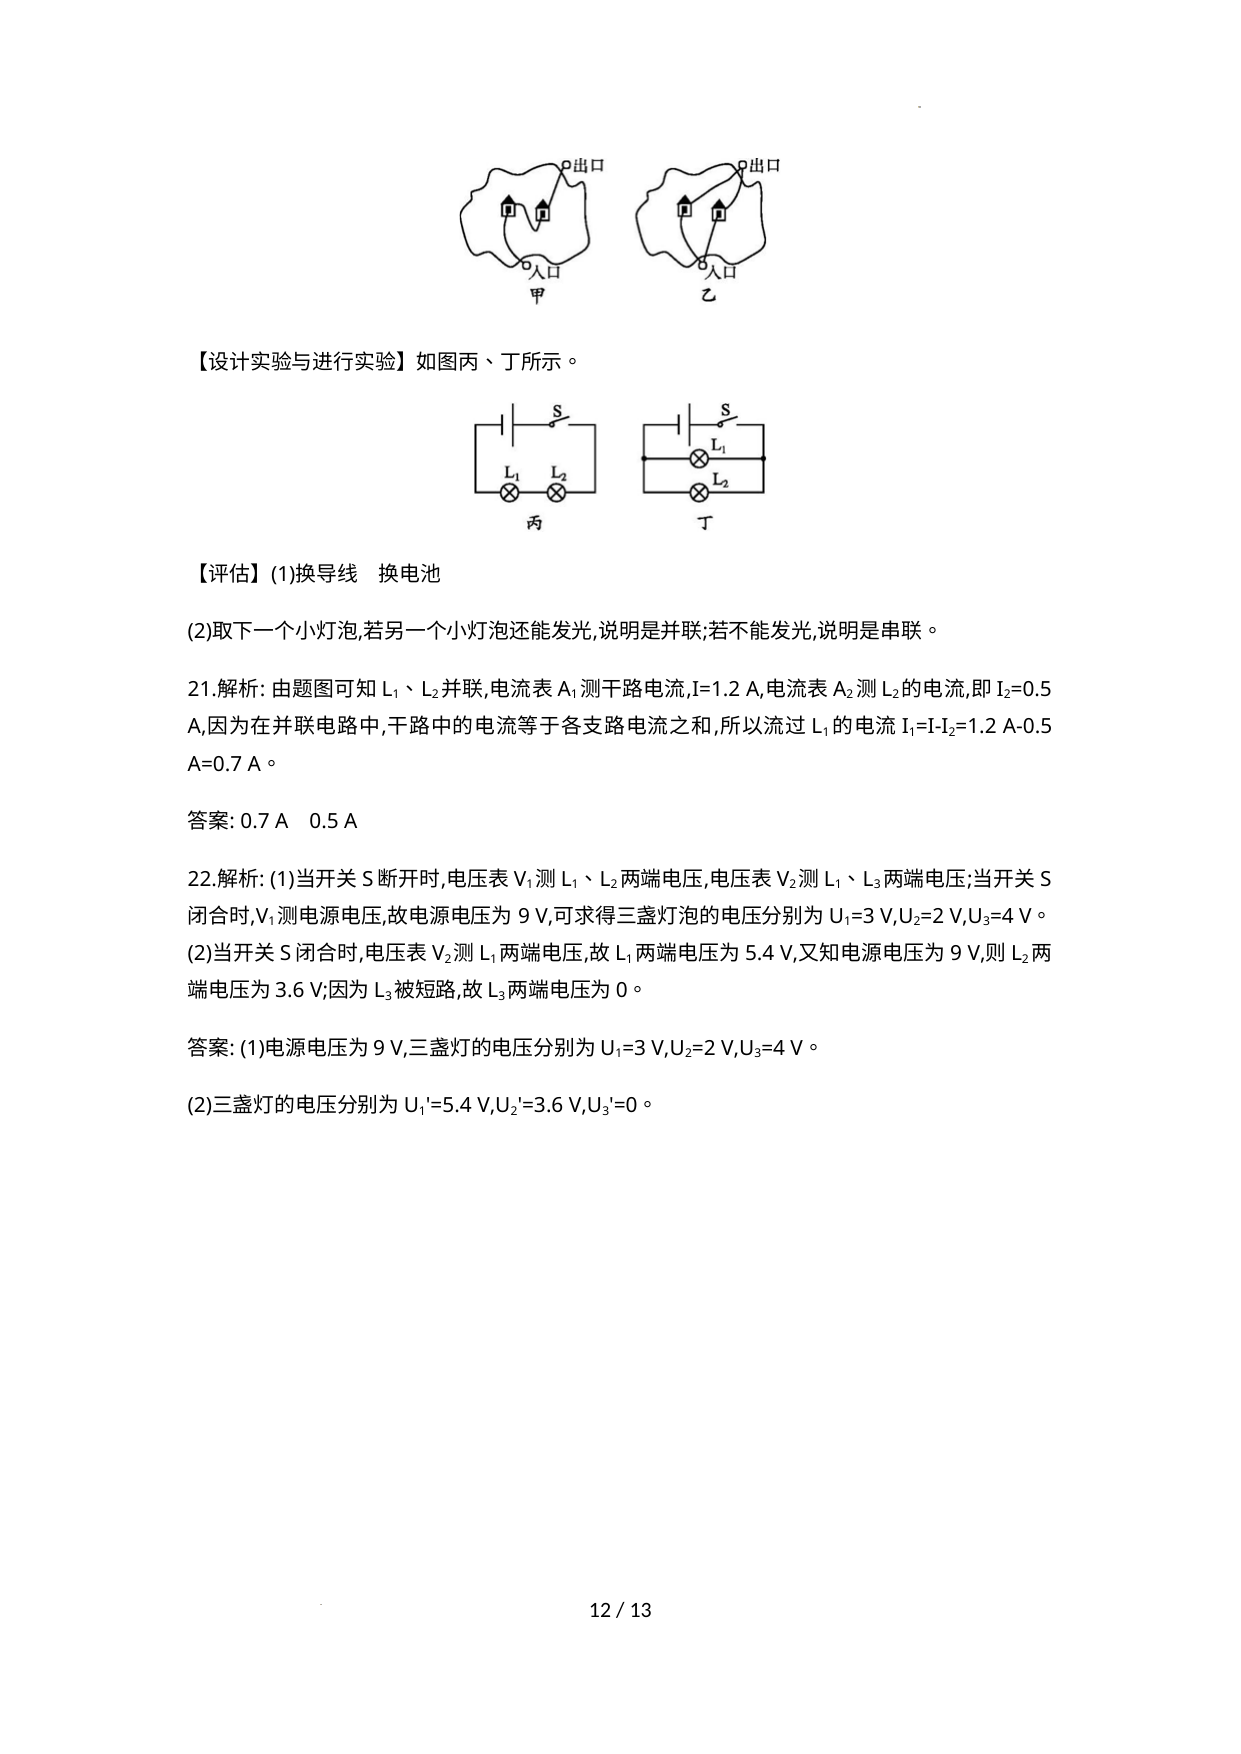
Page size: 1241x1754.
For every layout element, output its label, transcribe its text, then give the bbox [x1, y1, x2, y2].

text (2)取下一个小灯泡,若另一个小灯泡还能发光,说明是并联;若不能发光,说明是串联。 [187, 615, 1053, 647]
text 【设计实验与进行实验】如图丙、丁所示。 [187, 345, 1053, 378]
text 答案: (1)电源电压为9 V,三盏灯的电压分别为U1=3 V,U2=2 V,U3=4 V。 [187, 1031, 1053, 1064]
text 答案: 0.7 A 0.5 A [187, 804, 1053, 837]
picture [459, 158, 781, 306]
text 22.解析: (1)当开关S断开时,电压表V1测L1、L2两端电压,电压表V2测L1、L3两端电压;当开关S闭合时,V1测电源电压,故电源电压为 9 V,可求得三盏灯泡的电压分别为U1=3 V,U2=2 V,U3=4 V。(2)当开关S闭合时,电压表V2测L1两端电压,故L1两端电压为5.4 V,又知电源电压为9 V,则L2两端电压为3.6 V;因为L3被短路,故L3两端电压为0。 [187, 862, 1053, 1006]
text 21.解析: 由题图可知L1、L2并联,电流表A1测干路电流,I=1.2 A,电流表A2测L2的电流,即I2=0.5 A,因为在并联电路中,干路中的电流等于各支路电流之和,所以流过L1的电流I1=I-I2=1.2 A-0.5 A=0.7 A。 [187, 672, 1053, 779]
text (2)三盏灯的电压分别为U1'=5.4 V,U2'=3.6 V,U3'=0。 [187, 1089, 1053, 1121]
picture [473, 402, 768, 532]
text 【评估】(1)换导线 换电池 [187, 557, 1053, 590]
